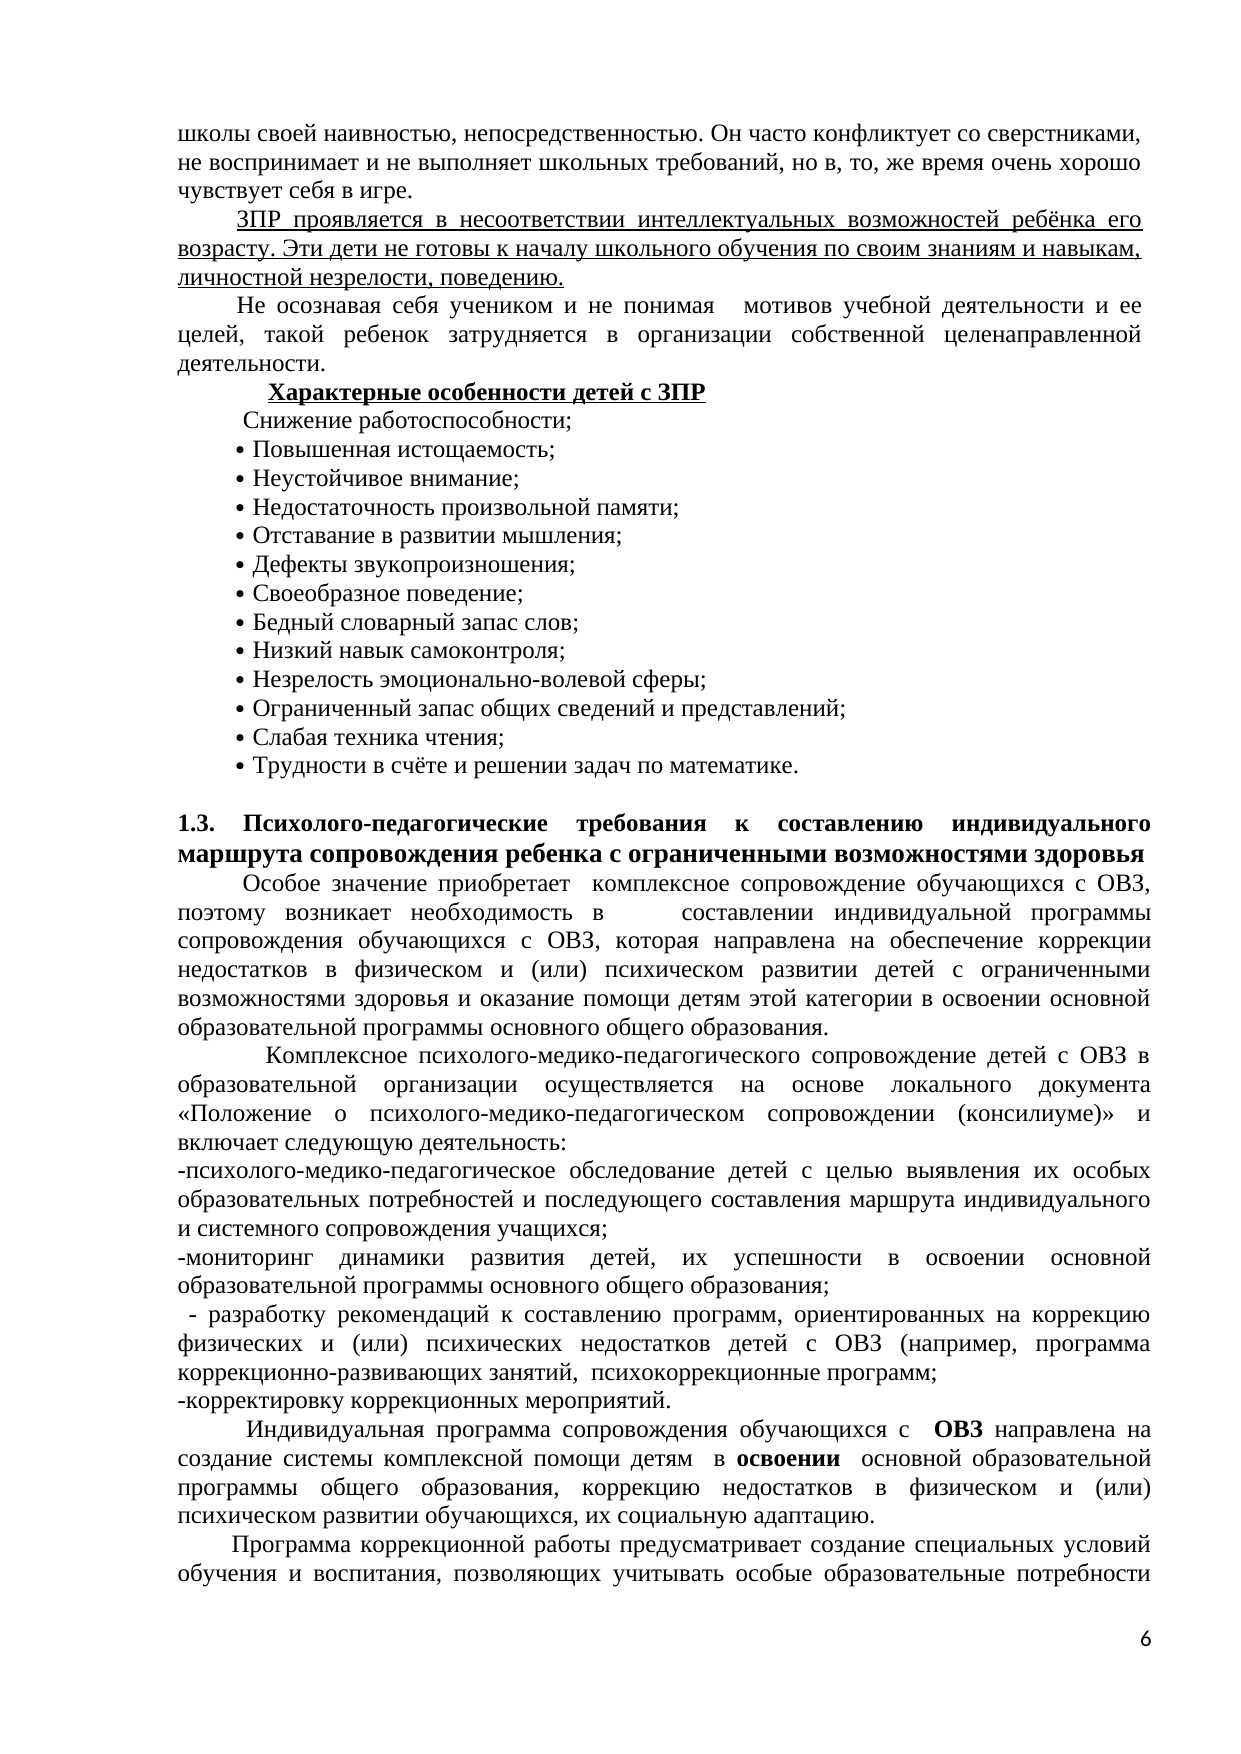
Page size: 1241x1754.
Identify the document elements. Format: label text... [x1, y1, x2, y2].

text -мониторинг динамики развития детей, их успешности в освоении основной образовательной программы основного общего образования; [177, 1242, 1152, 1299]
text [177, 1529, 1152, 1587]
list Отставание в развитии мышления; [177, 521, 1142, 549]
text Особое значение приобретает комплексное сопровождение обучающихся с ОВЗ, поэтому возникает необходимость в составлении индивидуальной программы сопровождения обучающихся с ОВЗ, которая направлена на обеспечение коррекции недостатков в физическом и (или) психическом развитии детей с ограниченными возможностями здоровья и оказание помощи детям этой категории в освоении основной образовательной программы основного общего образования. [177, 868, 1152, 1041]
text Снижение работоспособности; [177, 406, 1142, 434]
list Ограниченный запас общих сведений и представлений; [177, 693, 1142, 722]
list Дефекты звукопроизношения; [177, 549, 1142, 578]
list Трудности в счёте и решении задач по математике. [177, 751, 1142, 779]
list Повышенная истощаемость; [177, 434, 1142, 463]
list Неустойчивое внимание; [177, 463, 1142, 492]
text 1.3. Психолого-педагогические требования к составлению индивидуального маршрута сопровождения ребенка с ограниченными возможностями здоровья [177, 808, 1152, 868]
list Бедный словарный запас слов; [177, 607, 1142, 636]
text - разработку рекомендаций к составлению программ, ориентированных на коррекцию физических и (или) психических недостатков детей с ОВЗ (например, программа коррекционно-развивающих занятий, психокоррекционные программ; [177, 1299, 1152, 1386]
text ЗПР проявляется в несоответствии интеллектуальных возможностей ребёнка его возрасту. Эти дети не готовы к началу школьного обучения по своим знаниям и навыкам, личностной незрелости, поведению. [177, 259, 1142, 291]
list Своеобразное поведение; [177, 578, 1142, 607]
text -корректировку коррекционных мероприятий. [177, 1386, 1152, 1414]
list Слабая техника чтения; [177, 722, 1142, 751]
list Недостаточность произвольной памяти; [177, 492, 1142, 521]
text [177, 118, 1142, 204]
list Незрелость эмоционально-волевой сферы; [177, 664, 1142, 693]
text Индивидуальная программа сопровождения обучающихся с ОВЗ направлена на создание системы комплексной помощи детям в освоении основной образовательной программы общего образования, коррекцию недостатков в физическом и (или) психическом развитии обучающихся, их социальную адаптацию. [177, 1414, 1152, 1529]
text ЗПР проявляется в несоответствии интеллектуальных возможностей ребёнка его возрасту. Эти дети не готовы к началу школьного обучения по своим знаниям и навыкам, личностной незрелости, поведению. [177, 204, 1142, 258]
text Характерные особенности детей с ЗПР [177, 377, 1142, 406]
text Не осознавая себя учеником и не понимая мотивов учебной деятельности и ее целей, такой ребенок затрудняется в организации собственной целенаправленной деятельности. [177, 291, 1142, 377]
list Низкий навык самоконтроля; [177, 636, 1142, 664]
text Комплексное психолого-медико-педагогического сопровождение детей с ОВЗ в образовательной организации осуществляется на основе локального документа «Положение о психолого-медико-педагогическом сопровождении (консилиуме)» и включает следующую деятельность: [177, 1041, 1152, 1156]
text -психолого-медико-педагогическое обследование детей с целью выявления их особых образовательных потребностей и последующего составления маршрута индивидуального и системного сопровождения учащихся; [177, 1156, 1152, 1242]
